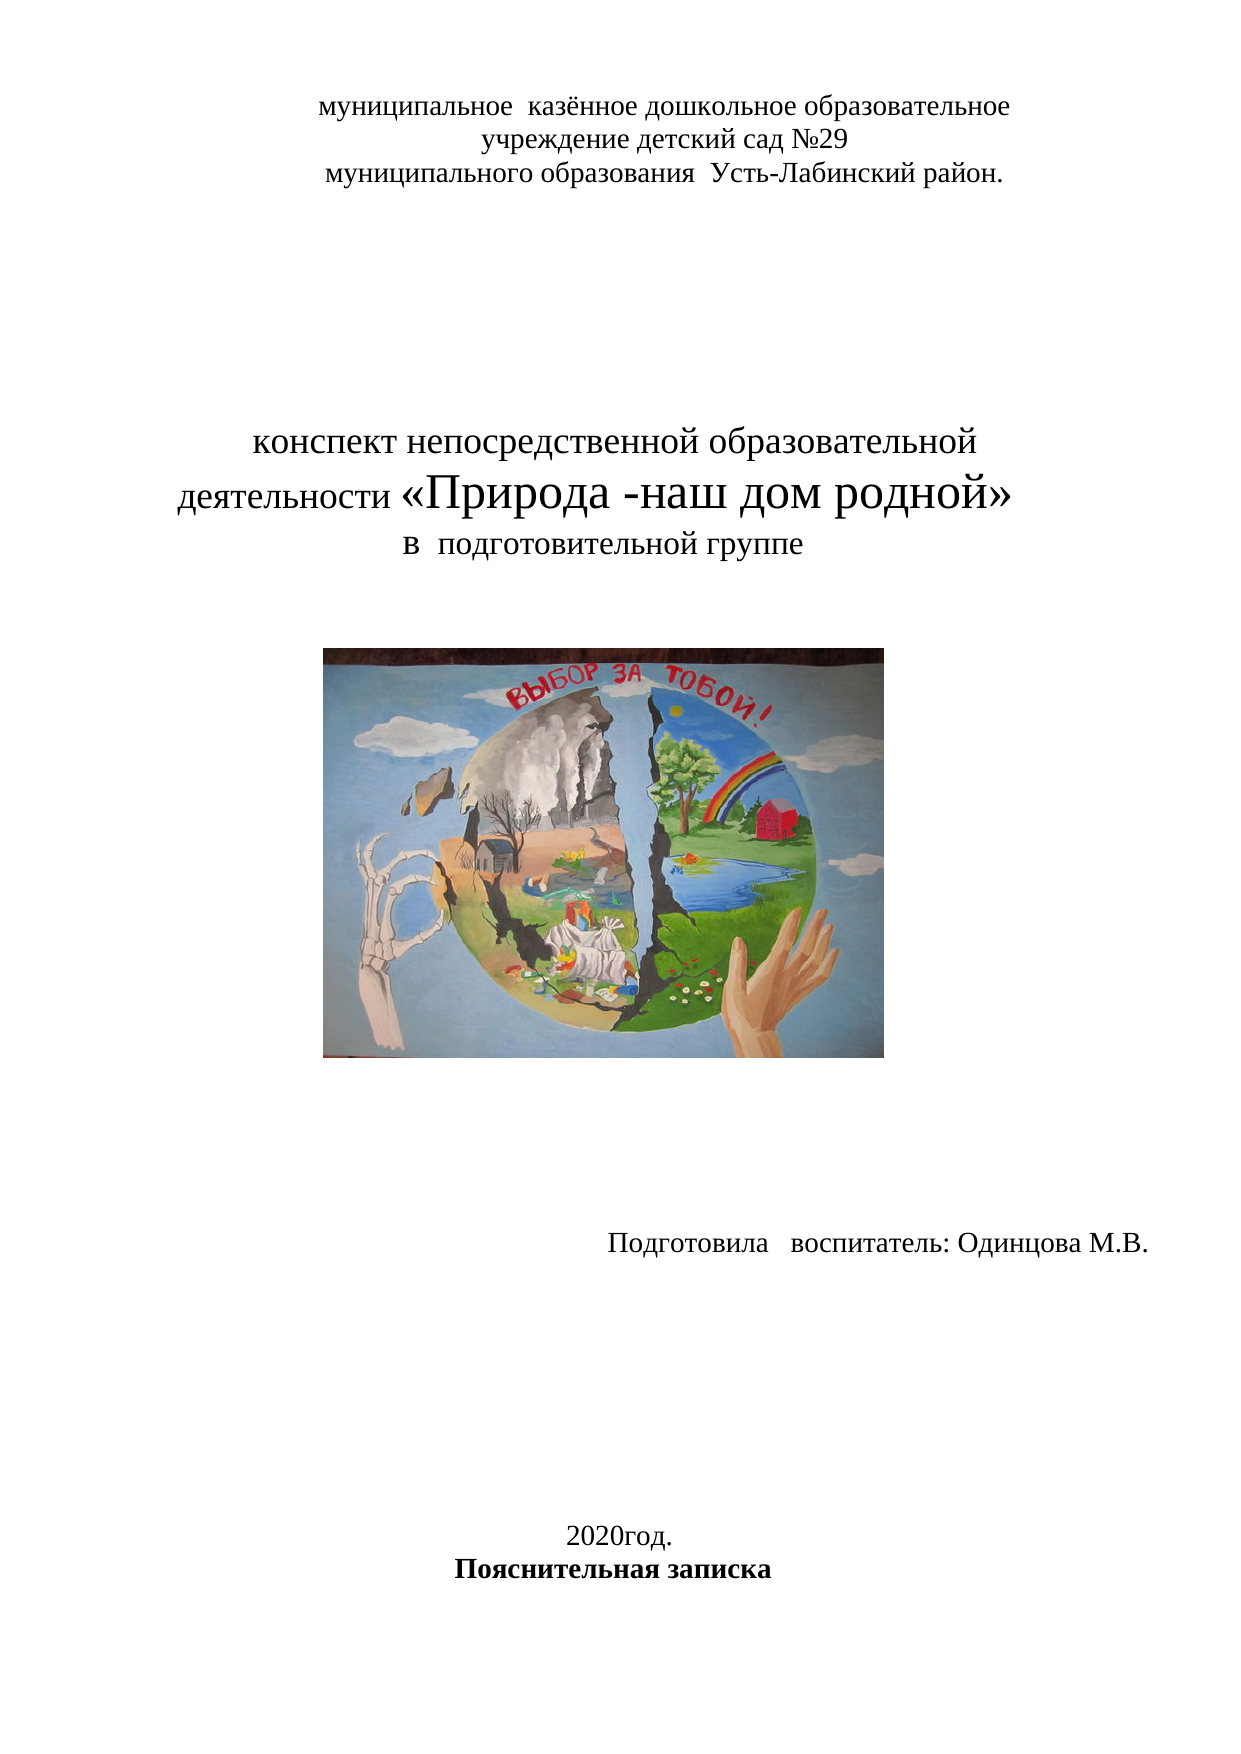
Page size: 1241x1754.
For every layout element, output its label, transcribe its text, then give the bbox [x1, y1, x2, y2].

text учреждение детский сад №29 [177, 121, 1152, 155]
picture [323, 648, 884, 1058]
text конспект непосредственной образовательной деятельности «Природа -наш дом родной» [177, 418, 1152, 519]
text муниципальное казённое дошкольное образовательное [177, 88, 1152, 121]
text муниципального образования Усть-Лабинский район. [177, 155, 1152, 188]
text в подготовительной группе [177, 519, 1152, 562]
text Подготовила воспитатель: Одинцова М.В. [177, 1226, 1152, 1259]
text 2020год. [177, 1518, 1152, 1551]
text Пояснительная записка [177, 1551, 1152, 1585]
